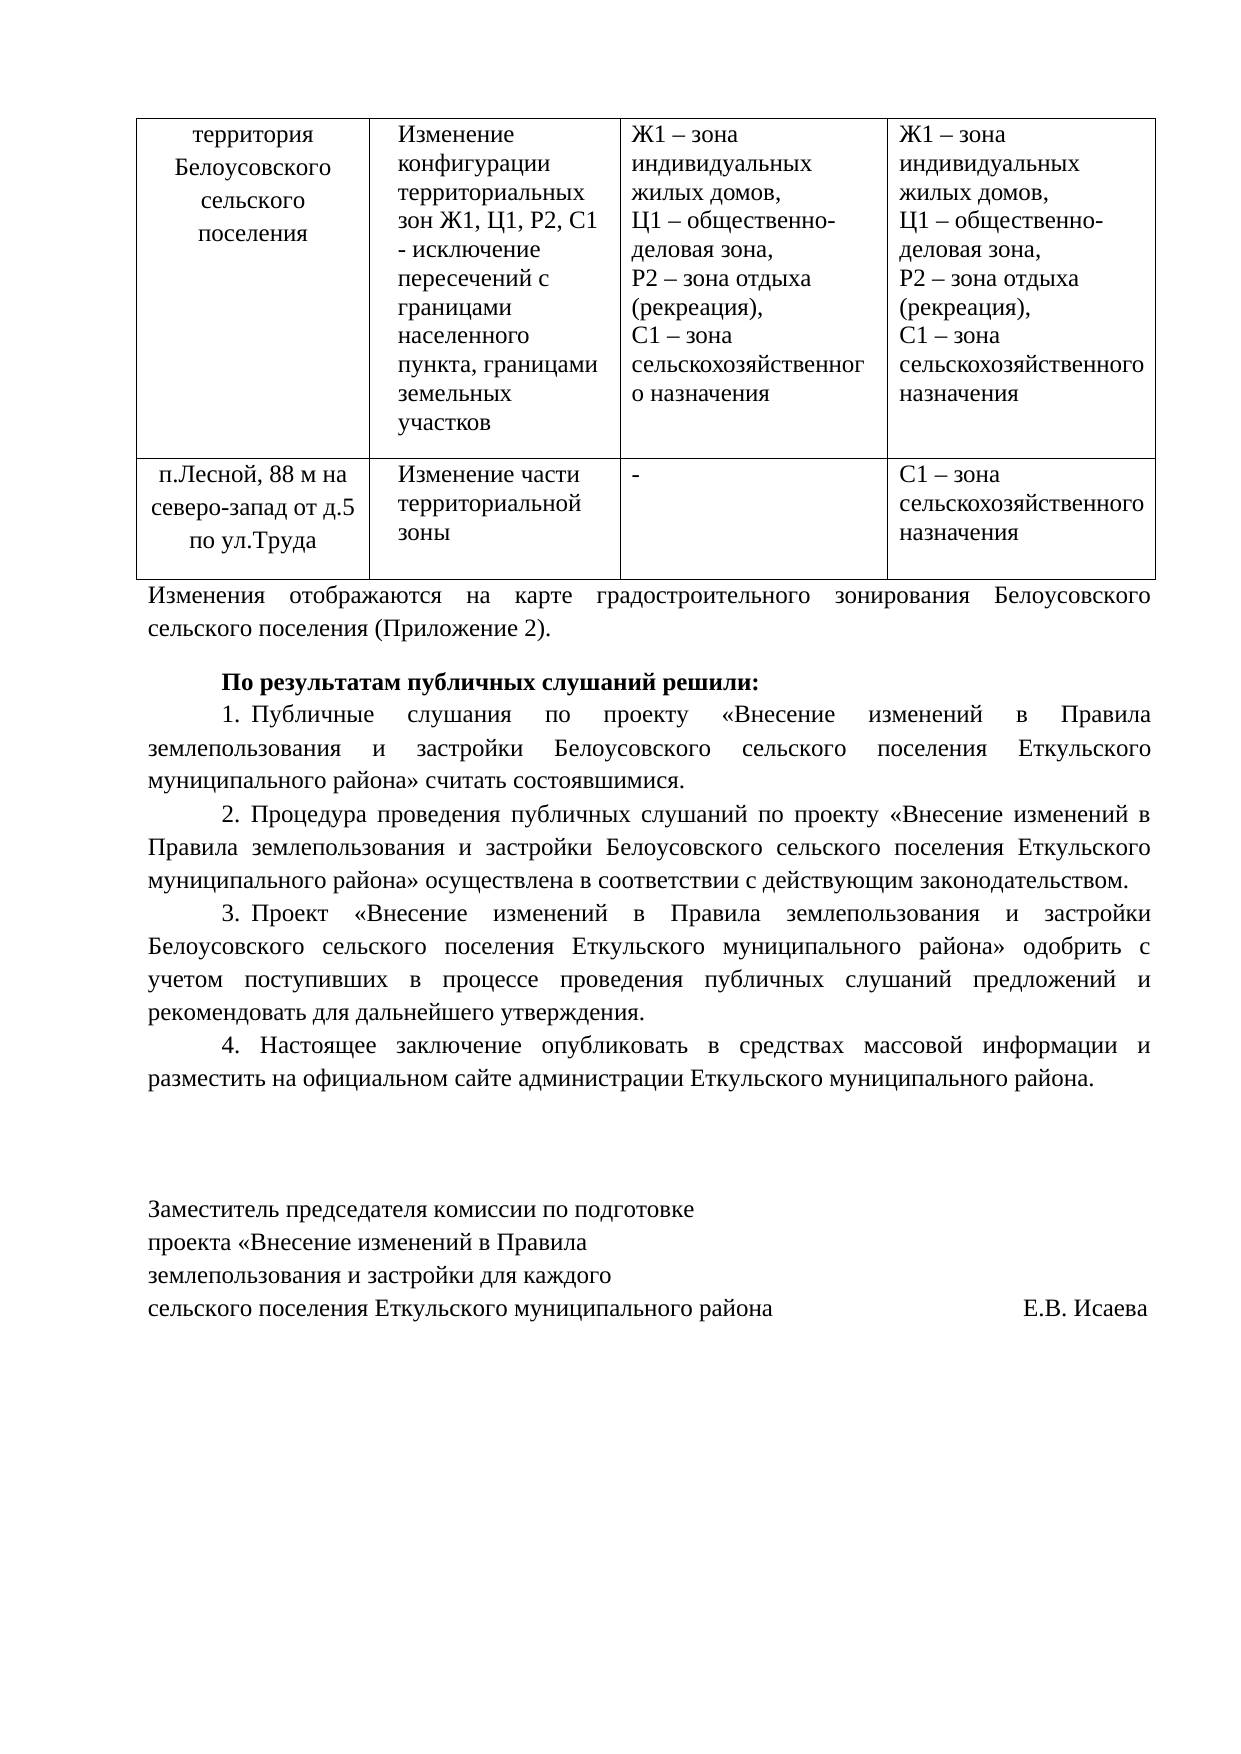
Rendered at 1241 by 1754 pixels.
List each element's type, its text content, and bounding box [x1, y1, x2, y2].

text проекта «Внесение изменений в Правила [148, 1227, 1152, 1256]
table_cell Ж1 – зона индивидуальных жилых домов, Ц1 – общественно-деловая зона, Р2 – зона отдыха (рекреация), С1 – зона сельскохозяйственного назначения [621, 119, 887, 458]
table_cell Изменение части территориальной зоны [370, 459, 620, 579]
text По результатам публичных слушаний решили: [148, 667, 1152, 695]
text Заместитель председателя комиссии по подготовке [148, 1194, 1152, 1223]
text Изменения отображаются на карте градостроительного зонирования Белоусовского сельского поселения (Приложение 2). [148, 580, 1152, 641]
text 3. Проект «Внесение изменений в Правила землепользования и застройки Белоусовского сельского поселения Еткульского муниципального района» одобрить с учетом поступивших в процессе проведения публичных слушаний предложений и рекомендовать для дальнейшего утверждения. [148, 898, 1152, 1026]
table_cell С1 – зона сельскохозяйственного назначения [888, 459, 1155, 579]
table_cell Ж1 – зона индивидуальных жилых домов, Ц1 – общественно-деловая зона, Р2 – зона отдыха (рекреация), С1 – зона сельскохозяйственного назначения [888, 119, 1155, 458]
table_cell - [621, 459, 887, 579]
text сельского поселения Еткульского муниципального района Е.В. Исаева [148, 1293, 1152, 1322]
text 4. Настоящее заключение опубликовать в средствах массовой информации и разместить на официальном сайте администрации Еткульского муниципального района. [148, 1030, 1152, 1092]
table_cell п.Лесной, 88 м на северо-запад от д.5 по ул.Труда [137, 459, 369, 579]
text 1. Публичные слушания по проекту «Внесение изменений в Правила землепользования и застройки Белоусовского сельского поселения Еткульского муниципального района» считать состоявшимися. [148, 699, 1152, 794]
table_cell территория Белоусовского сельского поселения [137, 119, 369, 458]
text 2. Процедура проведения публичных слушаний по проекту «Внесение изменений в Правила землепользования и застройки Белоусовского сельского поселения Еткульского муниципального района» осуществлена в соответствии с действующим законодательством. [148, 799, 1152, 893]
text землепользования и застройки для каждого [148, 1260, 1152, 1289]
table_cell Изменение конфигурации территориальных зон Ж1, Ц1, Р2, С1 - исключение пересечений с границами населенного пункта, границами земельных участков [370, 119, 620, 458]
